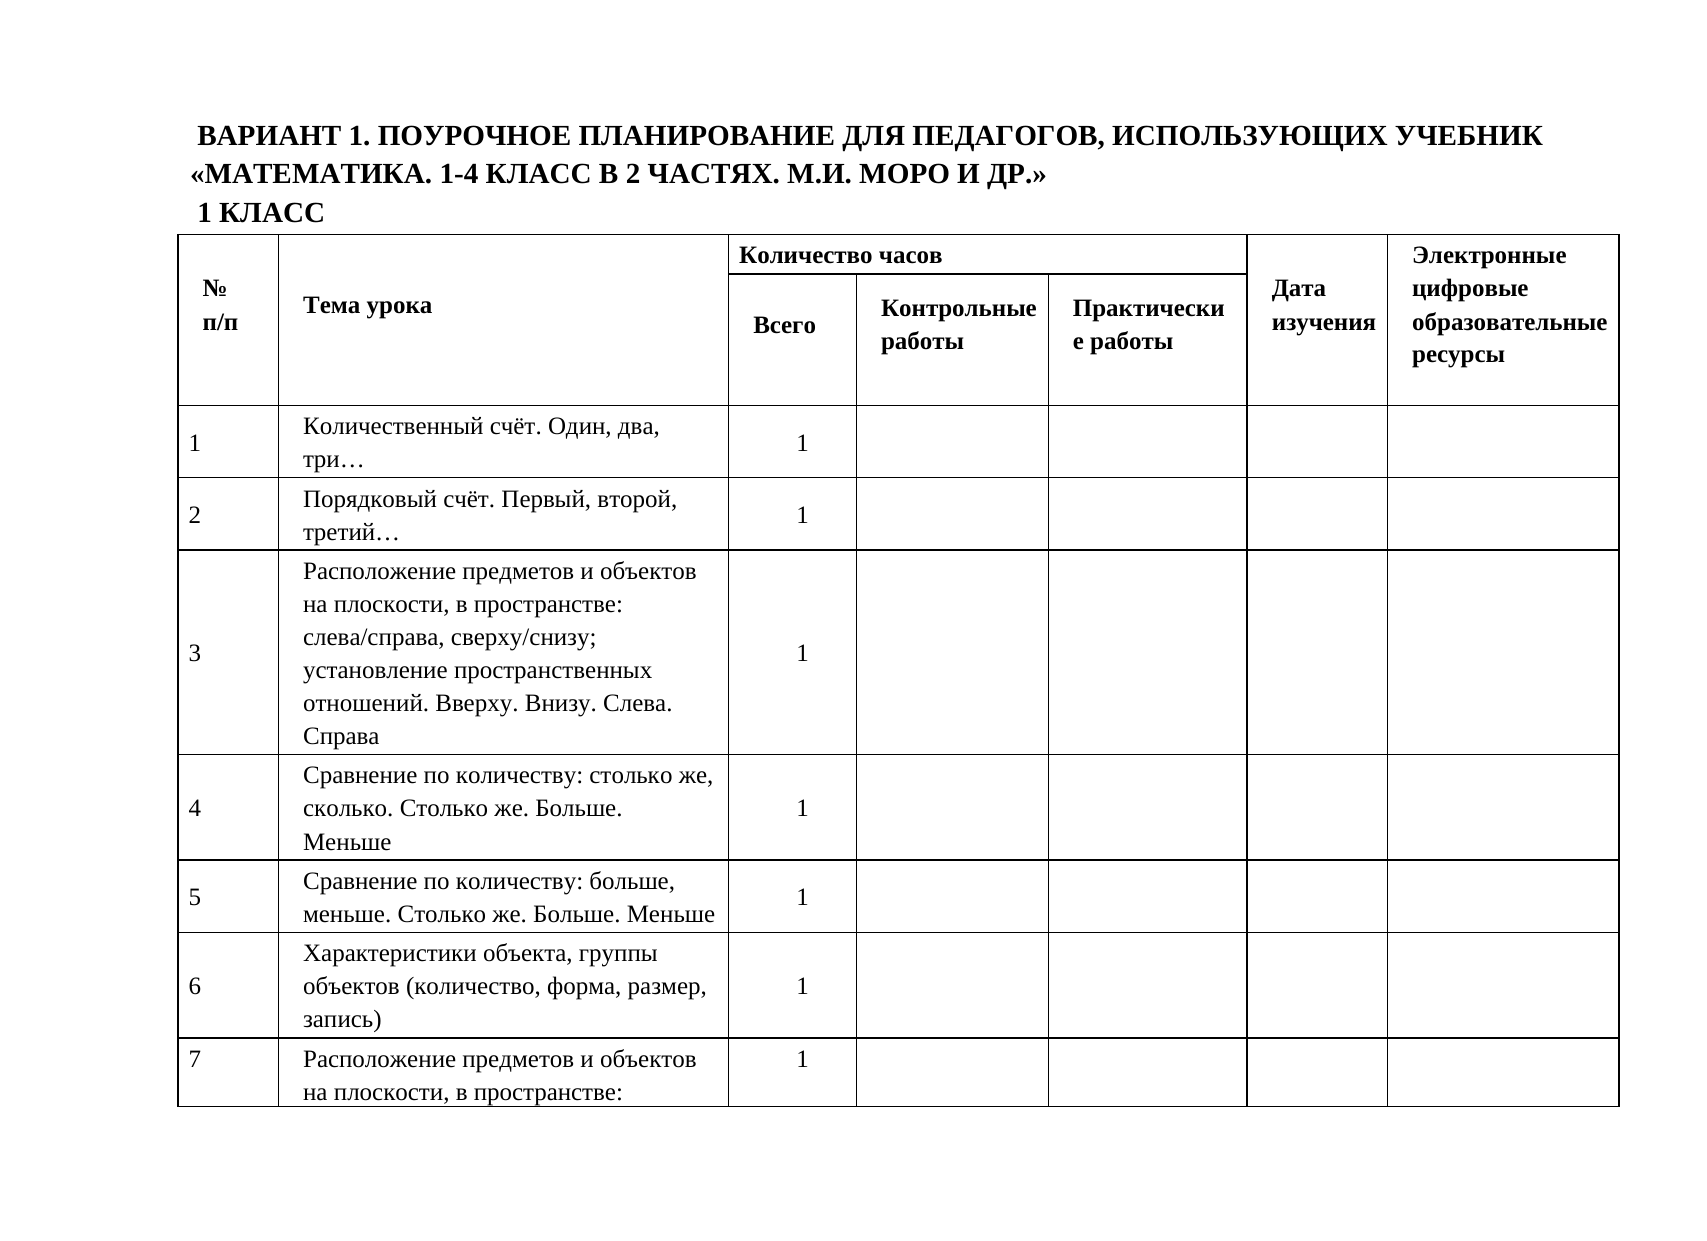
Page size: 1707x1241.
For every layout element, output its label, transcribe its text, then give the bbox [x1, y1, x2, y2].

table_cell 5 [179, 861, 278, 932]
table_cell [1248, 551, 1387, 754]
table_cell [857, 1039, 1048, 1106]
table_header Количество часов [729, 235, 1246, 273]
table_cell 2 [179, 478, 278, 549]
table_cell 1 [729, 861, 856, 932]
table_cell [857, 478, 1048, 549]
table_cell [1248, 861, 1387, 932]
text 1 КЛАСС [190, 195, 1618, 229]
table_cell Всего [729, 275, 856, 404]
table_cell [1049, 755, 1246, 859]
table_cell [1248, 755, 1387, 859]
table_cell [1388, 1039, 1618, 1106]
table_header № п/п [179, 235, 278, 404]
table_cell [1248, 406, 1387, 477]
table_cell [1388, 755, 1618, 859]
table_cell 1 [729, 1039, 856, 1106]
table_cell [1049, 551, 1246, 754]
table_cell 7 [179, 1039, 278, 1106]
table_cell 4 [179, 755, 278, 859]
table_cell [1049, 406, 1246, 477]
table_cell 1 [729, 933, 856, 1037]
table_cell [1388, 551, 1618, 754]
table_cell [1049, 478, 1246, 549]
table_cell [1388, 933, 1618, 1037]
table_cell [1248, 933, 1387, 1037]
table_cell Практические работы [1049, 275, 1246, 404]
table_cell 1 [729, 406, 856, 477]
table_cell Расположение предметов и объектов на плоскости, в пространстве: слева/справа, сверху/снизу; установление пространственных отношений. Вверху. Внизу. Слева. Справа [279, 551, 728, 754]
table_cell [1049, 933, 1246, 1037]
table_cell [857, 933, 1048, 1037]
table_cell Сравнение по количеству: столько же, сколько. Столько же. Больше. Меньше [279, 755, 728, 859]
table_cell [1388, 861, 1618, 932]
table_cell 1 [729, 551, 856, 754]
table_cell [857, 406, 1048, 477]
table_cell [1248, 1039, 1387, 1106]
table_cell [1248, 478, 1387, 549]
table_cell 1 [729, 478, 856, 549]
text ВАРИАНТ 1. ПОУРОЧНОЕ ПЛАНИРОВАНИЕ ДЛЯ ПЕДАГОГОВ, ИСПОЛЬЗУЮЩИХ УЧЕБНИК «МАТЕМАТИКА. 1-4 КЛАСС В 2 ЧАСТЯХ. М.И. МОРО И ДР.» [190, 118, 1618, 190]
table_cell Контрольные работы [857, 275, 1048, 404]
table_cell Порядковый счёт. Первый, второй, третий… [279, 478, 728, 549]
table_cell [857, 551, 1048, 754]
table_cell Характеристики объекта, группы объектов (количество, форма, размер, запись) [279, 933, 728, 1037]
table_cell Количественный счёт. Один, два, три… [279, 406, 728, 477]
table_cell [1388, 478, 1618, 549]
table_cell 6 [179, 933, 278, 1037]
table_cell 1 [729, 755, 856, 859]
table_cell [1049, 861, 1246, 932]
table_cell 1 [179, 406, 278, 477]
table_header Тема урока [279, 235, 728, 404]
table_cell [857, 861, 1048, 932]
table_cell [1049, 1039, 1246, 1106]
table_header Дата изучения [1248, 235, 1387, 404]
table_cell Сравнение по количеству: больше, меньше. Столько же. Больше. Меньше [279, 861, 728, 932]
table_cell [1388, 406, 1618, 477]
table_cell [857, 755, 1048, 859]
table_cell 3 [179, 551, 278, 754]
table_header Электронные цифровые образовательные ресурсы [1388, 235, 1618, 404]
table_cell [279, 1039, 728, 1106]
